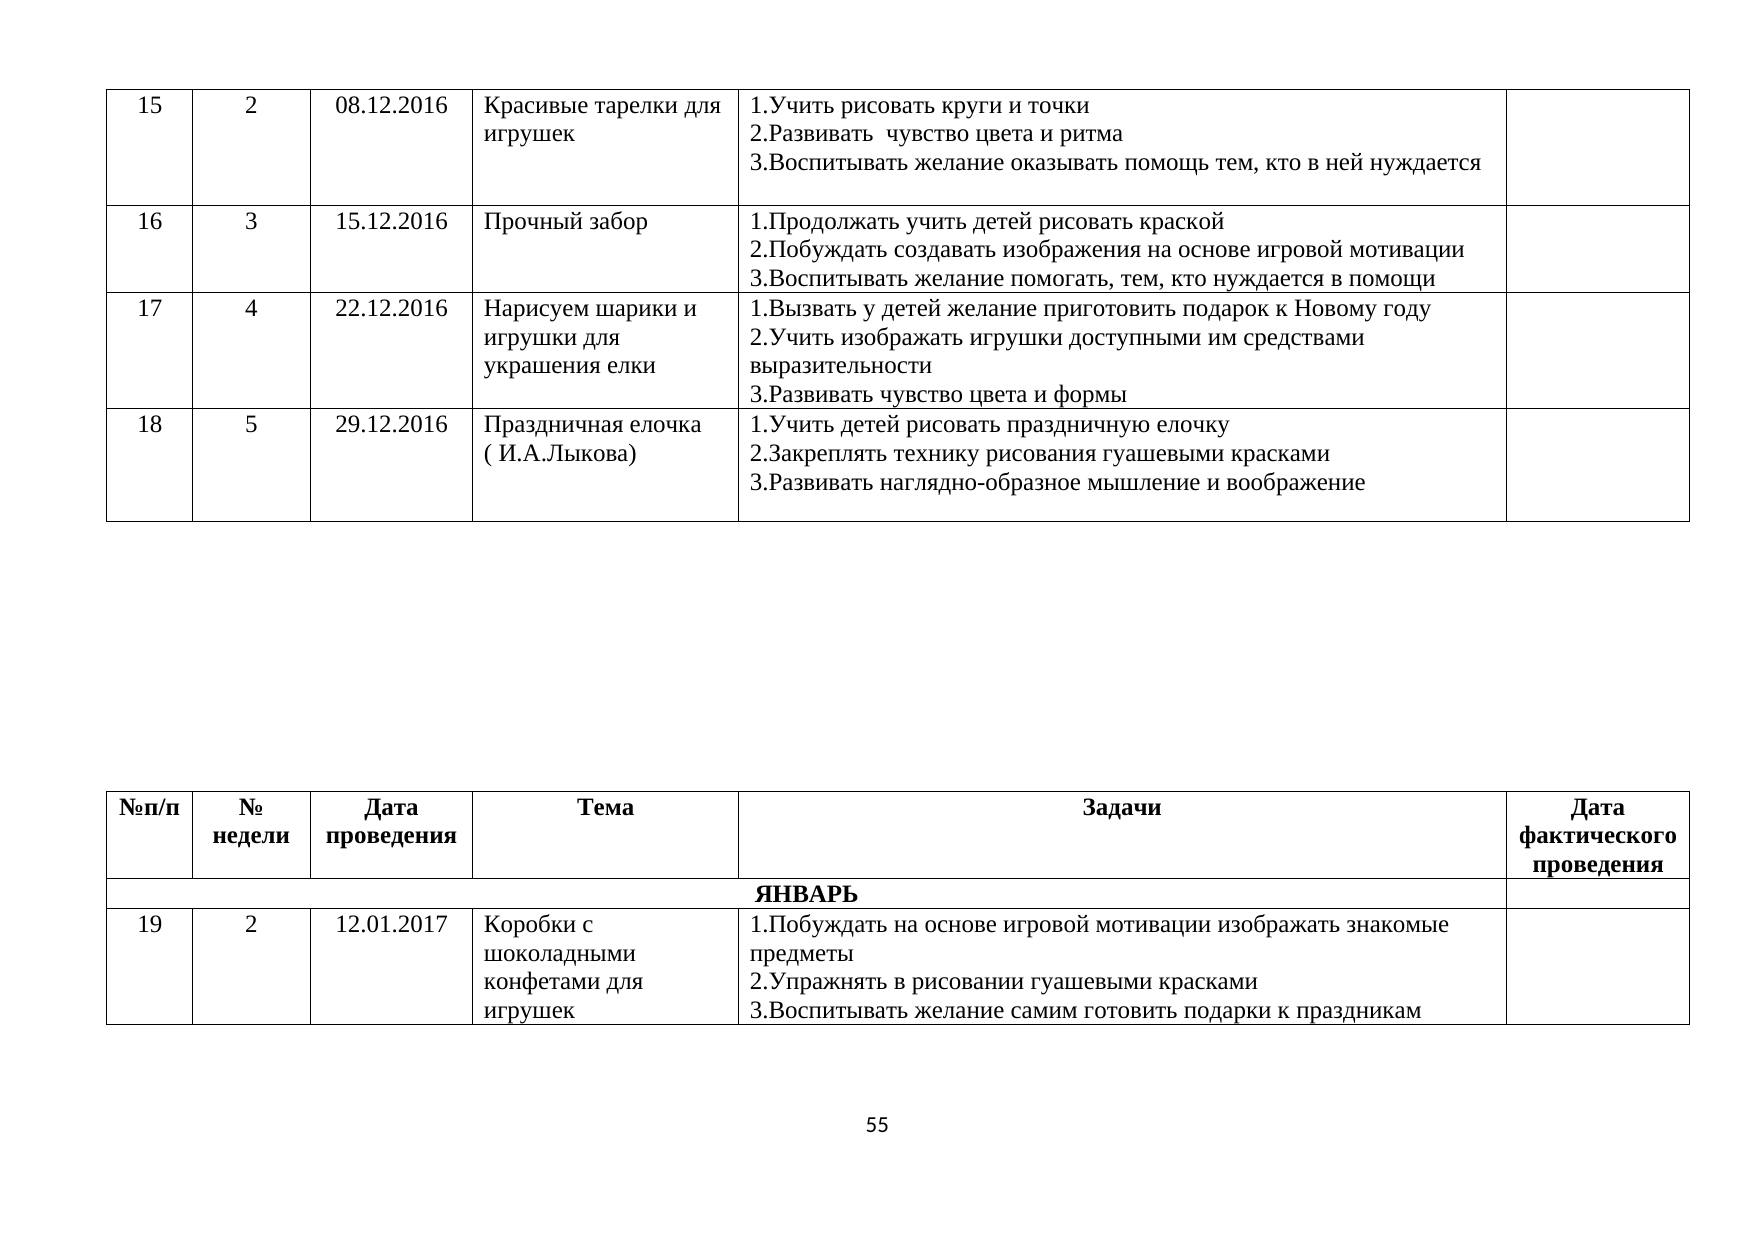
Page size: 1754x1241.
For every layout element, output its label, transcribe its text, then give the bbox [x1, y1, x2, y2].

table_cell 4 [193, 293, 310, 408]
table_cell 1.Учить детей рисовать праздничную елочку 2.Закреплять технику рисования гуашевыми красками 3.Развивать наглядно-образное мышление и воображение [739, 409, 1506, 521]
table_cell 19 [107, 909, 192, 1024]
table_cell 2 [193, 909, 310, 1024]
table_cell Нарисуем шарики и игрушки для украшения елки [473, 293, 738, 408]
table_cell Коробки с шоколадными конфетами для игрушек [473, 909, 738, 1024]
table_cell [1507, 206, 1689, 292]
table_cell [1507, 409, 1689, 521]
table_cell [1507, 879, 1689, 908]
table_cell [1507, 90, 1689, 205]
table_cell 08.12.2016 [311, 90, 472, 205]
table_cell 1.Вызвать у детей желание приготовить подарок к Новому году 2.Учить изображать игрушки доступными им средствами выразительности 3.Развивать чувство цвета и формы [739, 293, 1506, 408]
table_cell [1507, 909, 1689, 1024]
table_cell 22.12.2016 [311, 293, 472, 408]
table_cell 1.Продолжать учить детей рисовать краской 2.Побуждать создавать изображения на основе игровой мотивации 3.Воспитывать желание помогать, тем, кто нуждается в помощи [739, 206, 1506, 292]
table_cell 12.01.2017 [311, 909, 472, 1024]
table_cell 15.12.2016 [311, 206, 472, 292]
table_cell 16 [107, 206, 192, 292]
table_cell 15 [107, 90, 192, 205]
table_cell 1.Учить рисовать круги и точки 2.Развивать чувство цвета и ритма 3.Воспитывать желание оказывать помощь тем, кто в ней нуждается [739, 90, 1506, 205]
table_cell 17 [107, 293, 192, 408]
table_header Тема [473, 792, 738, 878]
table_cell 5 [193, 409, 310, 521]
table_cell 3 [193, 206, 310, 292]
table_cell 29.12.2016 [311, 409, 472, 521]
table_cell ЯНВАРЬ [107, 879, 1506, 908]
table_header №п/п [107, 792, 192, 878]
table_cell Красивые тарелки для игрушек [473, 90, 738, 205]
table_header Дата проведения [311, 792, 472, 878]
table_header Задачи [739, 792, 1506, 878]
table_header Дата фактического проведения [1507, 792, 1689, 878]
table_cell Прочный забор [473, 206, 738, 292]
table_cell 18 [107, 409, 192, 521]
table_cell 1.Побуждать на основе игровой мотивации изображать знакомые предметы 2.Упражнять в рисовании гуашевыми красками 3.Воспитывать желание самим готовить подарки к праздникам [739, 909, 1506, 1024]
table_header № недели [193, 792, 310, 878]
table_cell [1507, 293, 1689, 408]
table_cell Праздничная елочка ( И.А.Лыкова) [473, 409, 738, 521]
table_cell 2 [193, 90, 310, 205]
